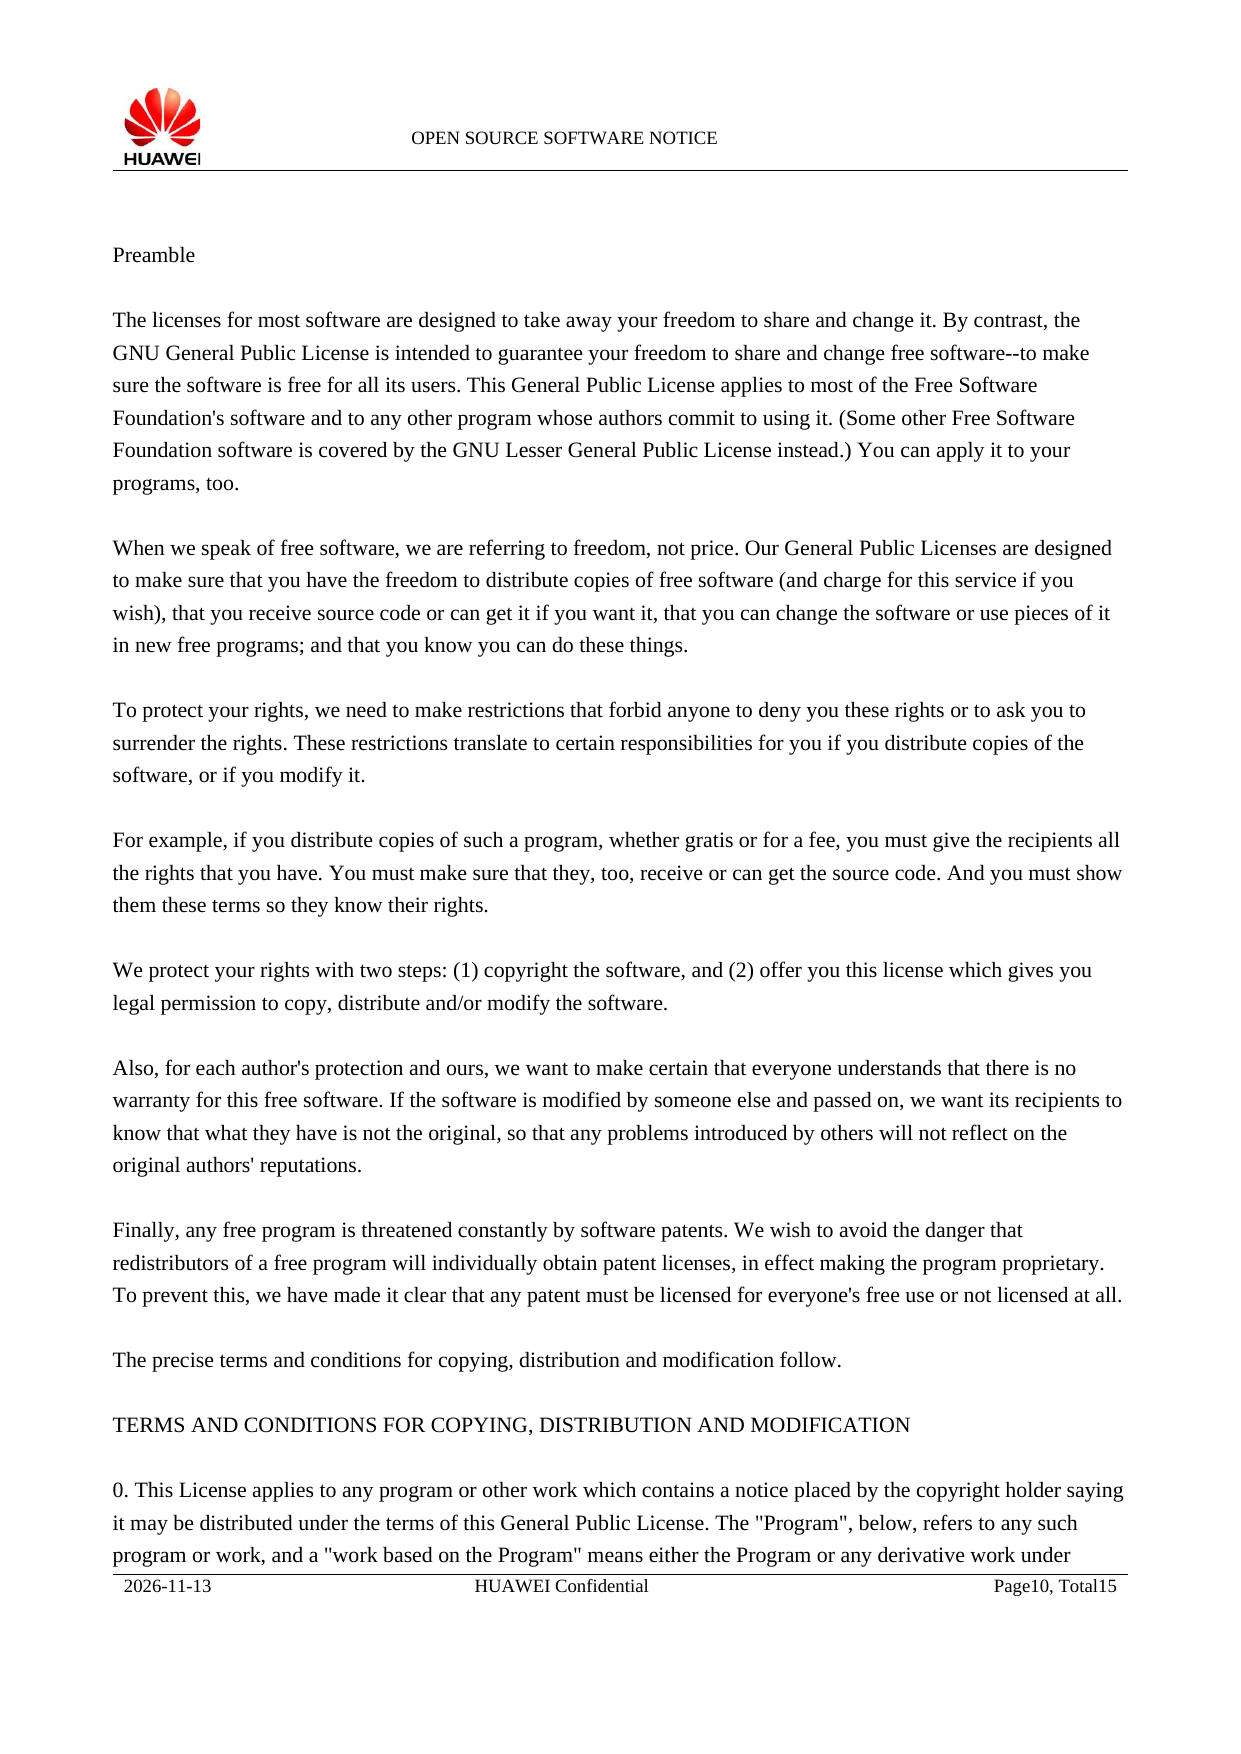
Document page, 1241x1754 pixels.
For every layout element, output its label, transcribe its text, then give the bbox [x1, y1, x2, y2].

picture [124, 88, 201, 165]
